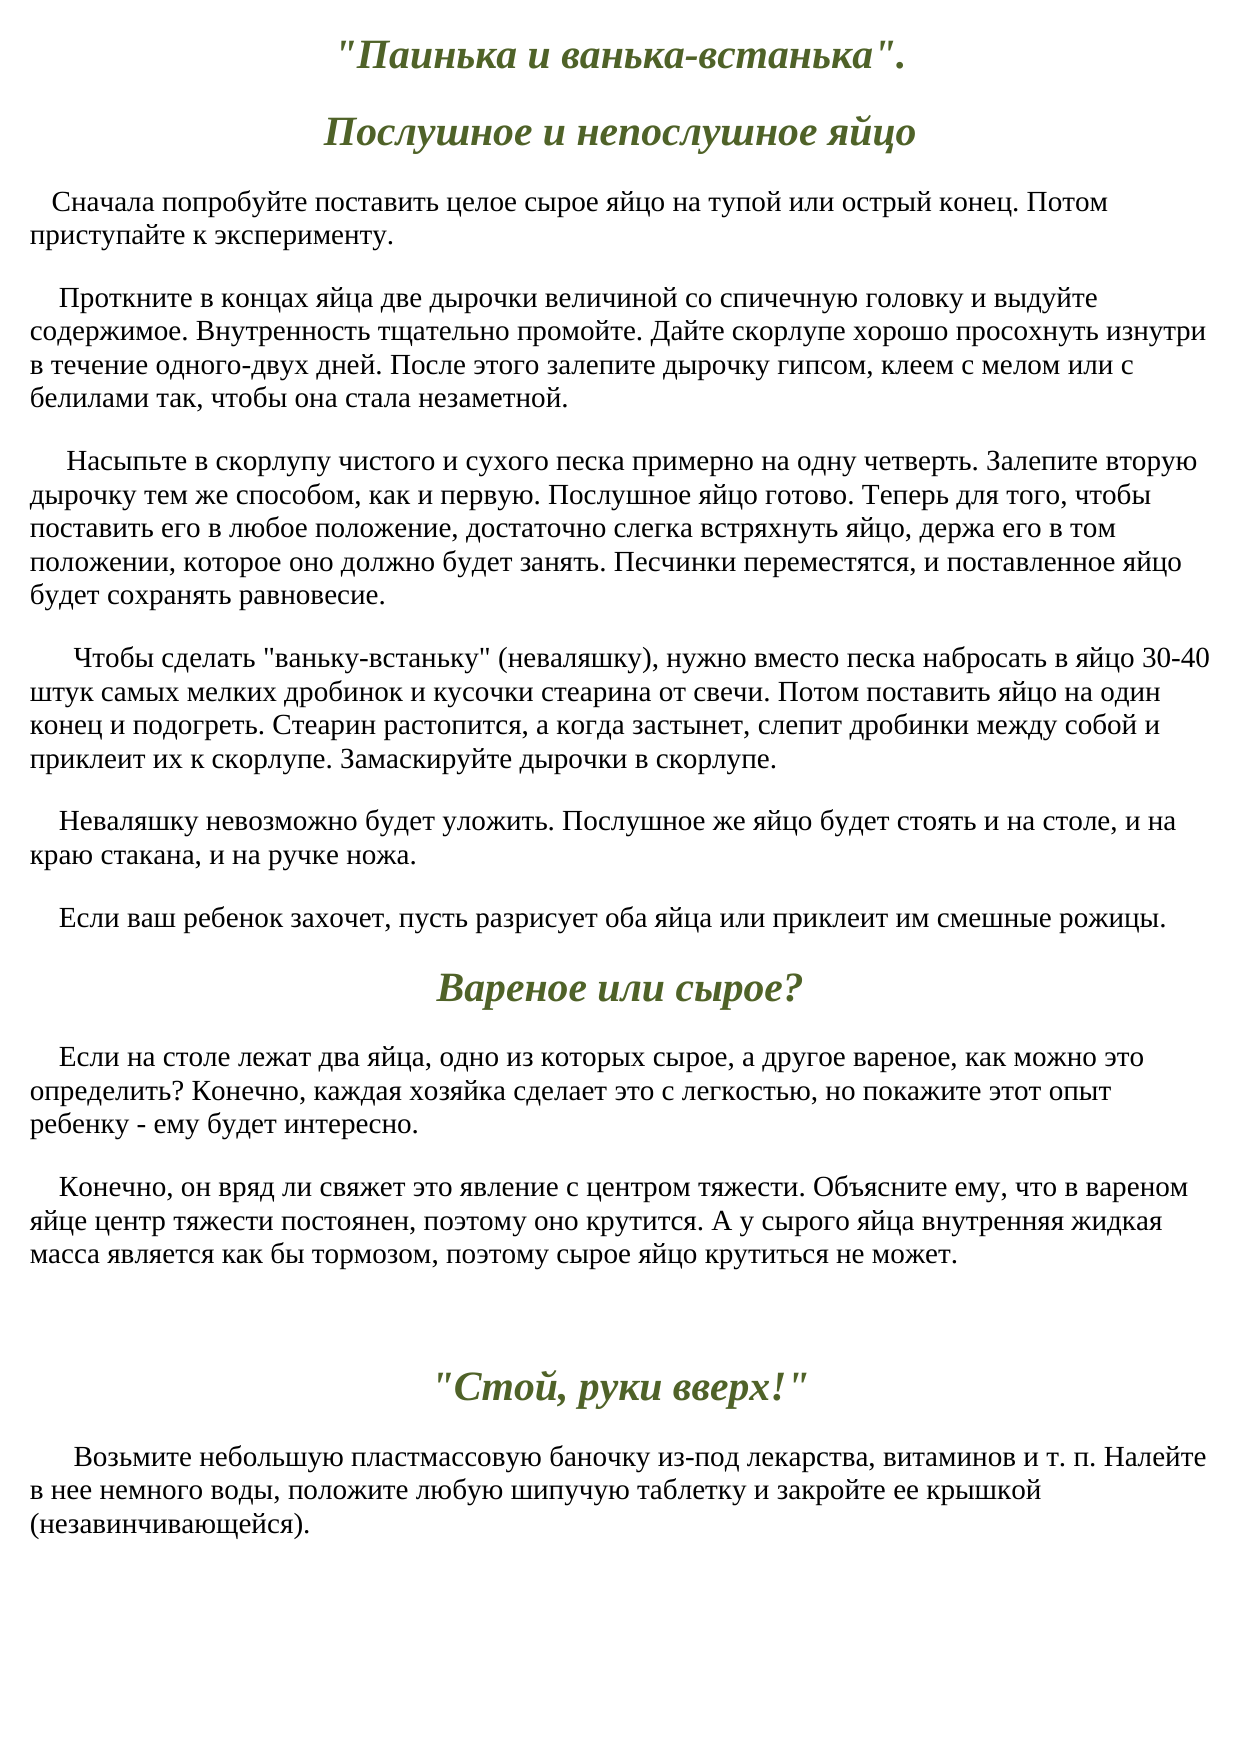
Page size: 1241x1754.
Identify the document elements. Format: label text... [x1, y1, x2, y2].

text Конечно, он вряд ли свяжет это явление с центром тяжести. Объясните ему, что в вареном яйце центр тяжести постоянен, поэтому оно крутится. А у сырого яйца внутренняя жидкая масса является как бы тормозом, поэтому сырое яйцо крутиться не может. [29, 1169, 1211, 1270]
text Неваляшку невозможно будет уложить. Послушное же яйцо будет стоять и на столе, и на краю стакана, и на ручке ножа. [29, 803, 1211, 871]
text "Стой, руки вверх!" [29, 1362, 1211, 1410]
text Послушное и непослушное яйцо [29, 107, 1211, 154]
text Сначала попробуйте поставить целое сырое яйцо на тупой или острый конец. Потом приступайте к эксперименту. [29, 184, 1211, 251]
text Возьмите небольшую пластмассовую баночку из-под лекарства, витаминов и т. п. Налейте в нее немного воды, положите любую шипучую таблетку и закройте ее крышкой (незавинчивающейся). [29, 1439, 1211, 1539]
text Вареное или сырое? [29, 962, 1211, 1010]
text Проткните в концах яйца две дырочки величиной со спичечную головку и выдуйте содержимое. Внутренность тщательно промойте. Дайте скорлупе хорошо просохнуть изнутри в течение одного-двух дней. После этого залепите дырочку гипсом, клеем с мелом или с белилами так, чтобы она стала незаметной. [29, 280, 1211, 414]
text Чтобы сделать "ваньку-встаньку" (неваляшку), нужно вместо песка набросать в яйцо 30-40 штук самых мелких дробинок и кусочки стеарина от свечи. Потом поставить яйцо на один конец и подогреть. Стеарин растопится, а когда застынет, слепит дробинки между собой и приклеит их к скорлупе. Замаскируйте дырочки в скорлупе. [29, 640, 1211, 774]
text Насыпьте в скорлупу чистого и сухого песка примерно на одну четверть. Залепите вторую дырочку тем же способом, как и первую. Послушное яйцо готово. Теперь для того, чтобы поставить его в любое положение, достаточно слегка встряхнуть яйцо, держа его в том положении, которое оно должно будет занять. Песчинки переместятся, и поставленное яйцо будет сохранять равновесие. [29, 443, 1211, 611]
text "Паинька и ванька-встанька". [29, 29, 1211, 77]
text Если на столе лежат два яйца, одно из которых сырое, а другое вареное, как можно это определить? Конечно, каждая хозяйка сделает это с легкостью, но покажите этот опыт ребенку - ему будет интересно. [29, 1039, 1211, 1140]
text Если ваш ребенок захочет, пусть разрисует оба яйца или приклеит им смешные рожицы. [29, 900, 1211, 933]
